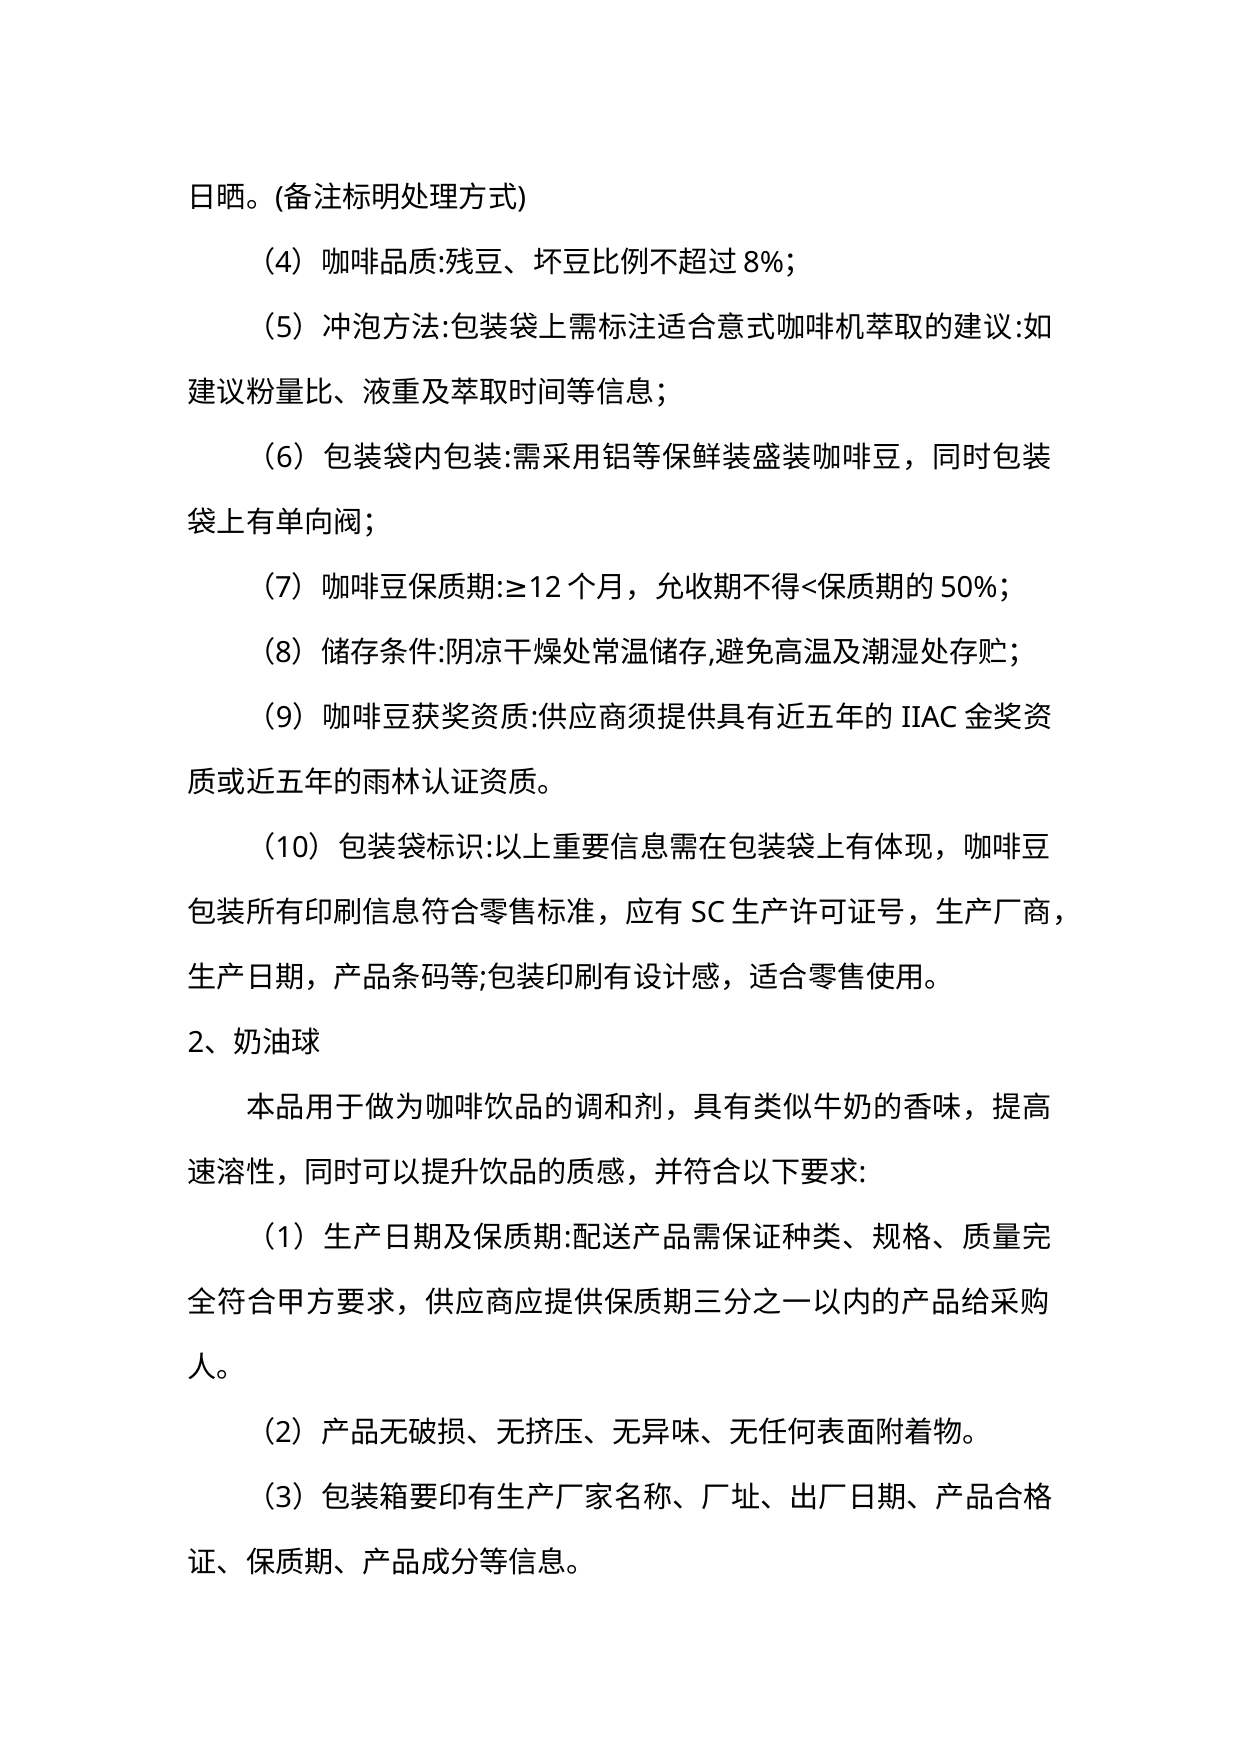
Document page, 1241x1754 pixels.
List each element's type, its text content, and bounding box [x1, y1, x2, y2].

text （3）包装箱要印有生产厂家名称、厂址、出厂日期、产品合格证、保质期、产品成分等信息。 [187, 1462, 1053, 1592]
text （4）咖啡品质:残豆、坏豆比例不超过8%； [187, 227, 1053, 292]
text （8）储存条件:阴凉干燥处常温储存,避免高温及潮湿处存贮； [187, 617, 1053, 682]
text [187, 162, 1053, 227]
text 本品用于做为咖啡饮品的调和剂，具有类似牛奶的香味，提高速溶性，同时可以提升饮品的质感，并符合以下要求: [187, 1072, 1053, 1202]
text （1）生产日期及保质期:配送产品需保证种类、规格、质量完全符合甲方要求，供应商应提供保质期三分之一以内的产品给采购人。 [187, 1202, 1053, 1397]
text 2、奶油球 [187, 1007, 1053, 1072]
text （2）产品无破损、无挤压、无异味、无任何表面附着物。 [187, 1397, 1053, 1462]
text （5）冲泡方法:包装袋上需标注适合意式咖啡机萃取的建议:如建议粉量比、液重及萃取时间等信息； [187, 292, 1053, 422]
text （9）咖啡豆获奖资质:供应商须提供具有近五年的IIAC金奖资质或近五年的雨林认证资质。 [187, 682, 1053, 812]
text （10）包装袋标识:以上重要信息需在包装袋上有体现，咖啡豆包装所有印刷信息符合零售标准，应有SC生产许可证号，生产厂商，生产日期，产品条码等;包装印刷有设计感，适合零售使用。 [187, 812, 1053, 1007]
text （7）咖啡豆保质期:≥12个月，允收期不得<保质期的50%； [187, 552, 1053, 617]
text （6）包装袋内包装:需采用铝等保鲜装盛装咖啡豆，同时包装袋上有单向阀； [187, 422, 1053, 552]
